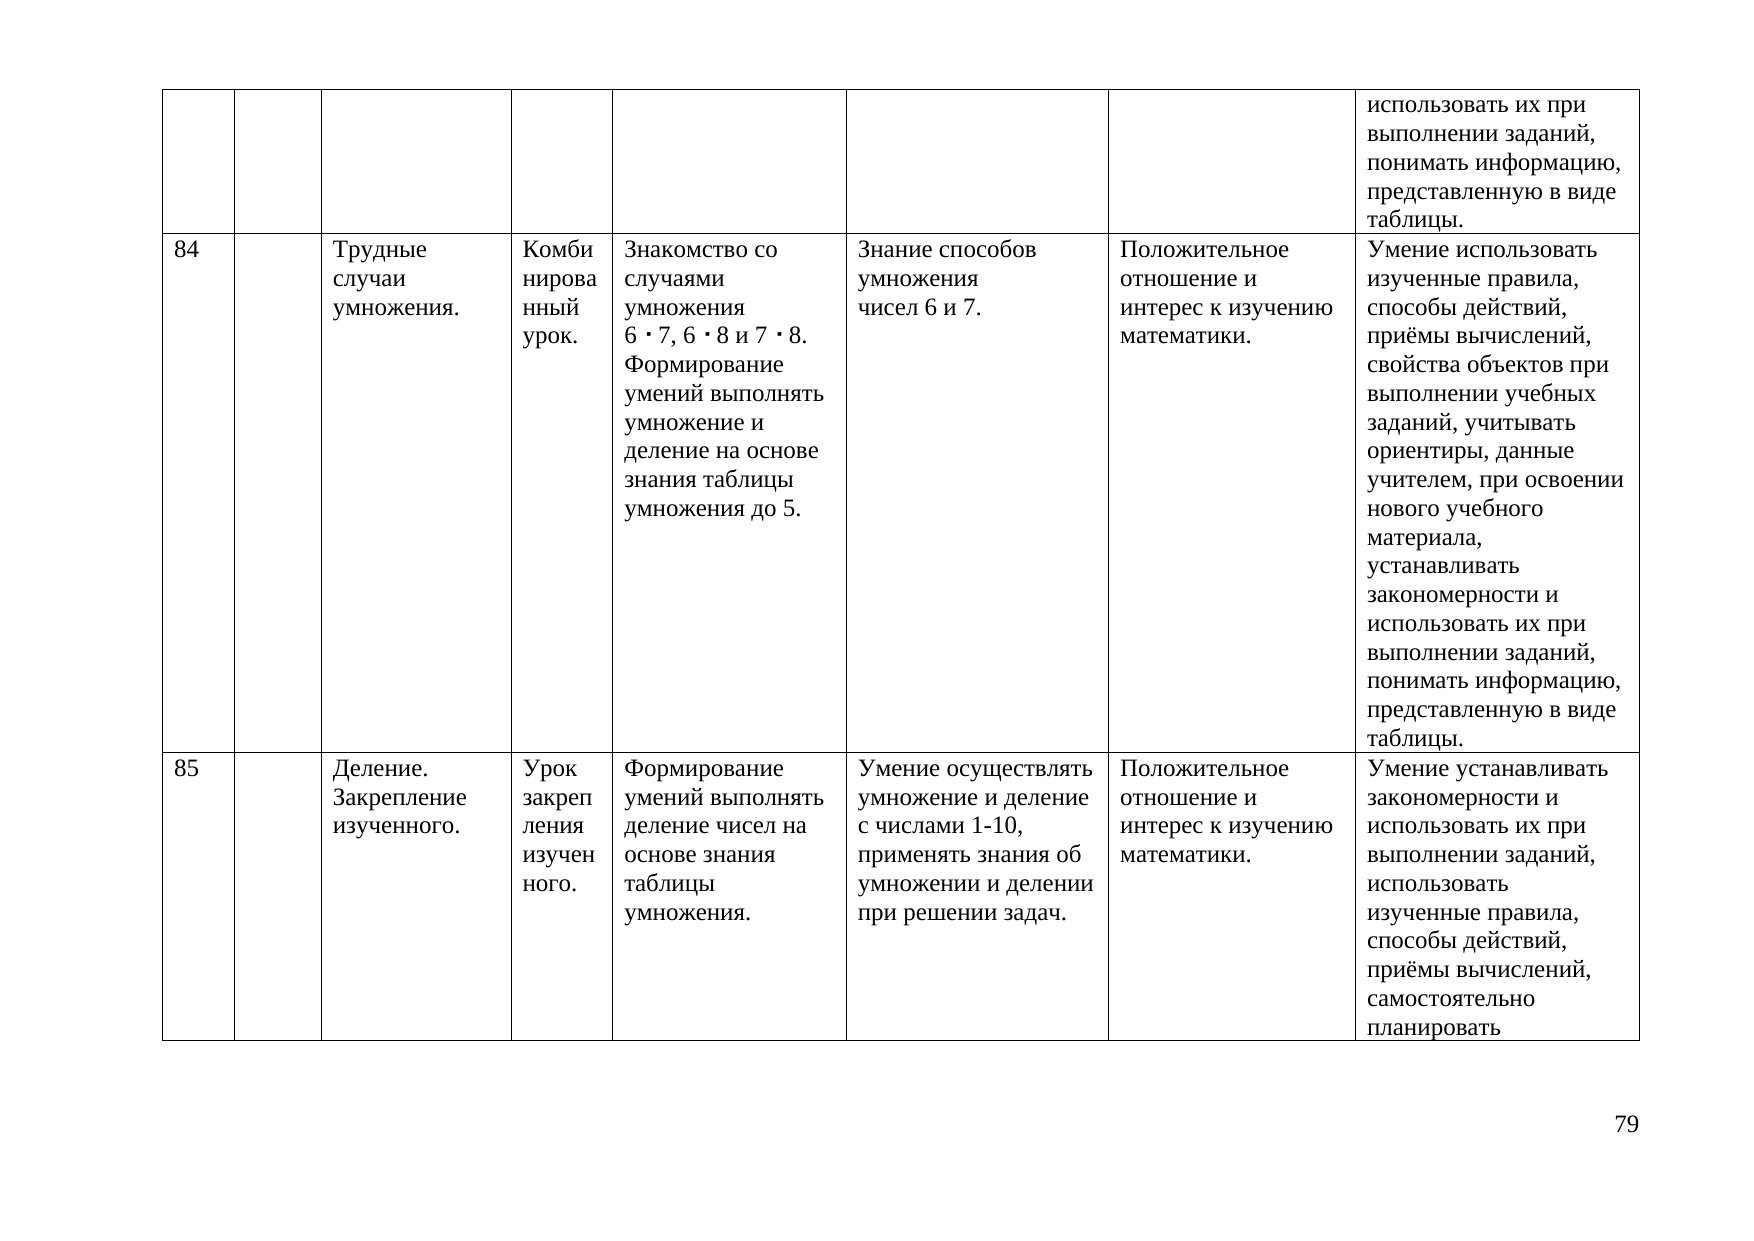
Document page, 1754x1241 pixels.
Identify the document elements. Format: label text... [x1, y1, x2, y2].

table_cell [512, 753, 612, 1040]
table_cell 84 [163, 234, 234, 752]
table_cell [322, 90, 511, 233]
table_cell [613, 753, 846, 1040]
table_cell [1109, 90, 1355, 233]
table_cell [1109, 753, 1355, 1040]
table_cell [1356, 90, 1639, 233]
table_cell Положительное отношение и интерес к изучению математики. [1109, 234, 1355, 752]
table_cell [1356, 753, 1639, 1040]
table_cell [613, 90, 846, 233]
table_cell Трудные случаи умножения. [322, 234, 511, 752]
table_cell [847, 90, 1108, 233]
table_cell [235, 90, 321, 233]
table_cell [847, 753, 1108, 1040]
table_cell Комбинированный урок. [512, 234, 612, 752]
table_cell 83 [163, 90, 234, 233]
table_cell [235, 234, 321, 752]
table_cell Знание способов умножения чисел 6 и 7. [847, 234, 1108, 752]
table_cell Знакомство со случаями умножения 6 7, 6 8 и 7 8. Формирование умений выполнять умножение и деление на основе знания таблицы умножения до 5. [613, 234, 846, 752]
table_cell [235, 753, 321, 1040]
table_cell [322, 753, 511, 1040]
table_cell 85 [163, 753, 234, 1040]
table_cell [512, 90, 612, 233]
